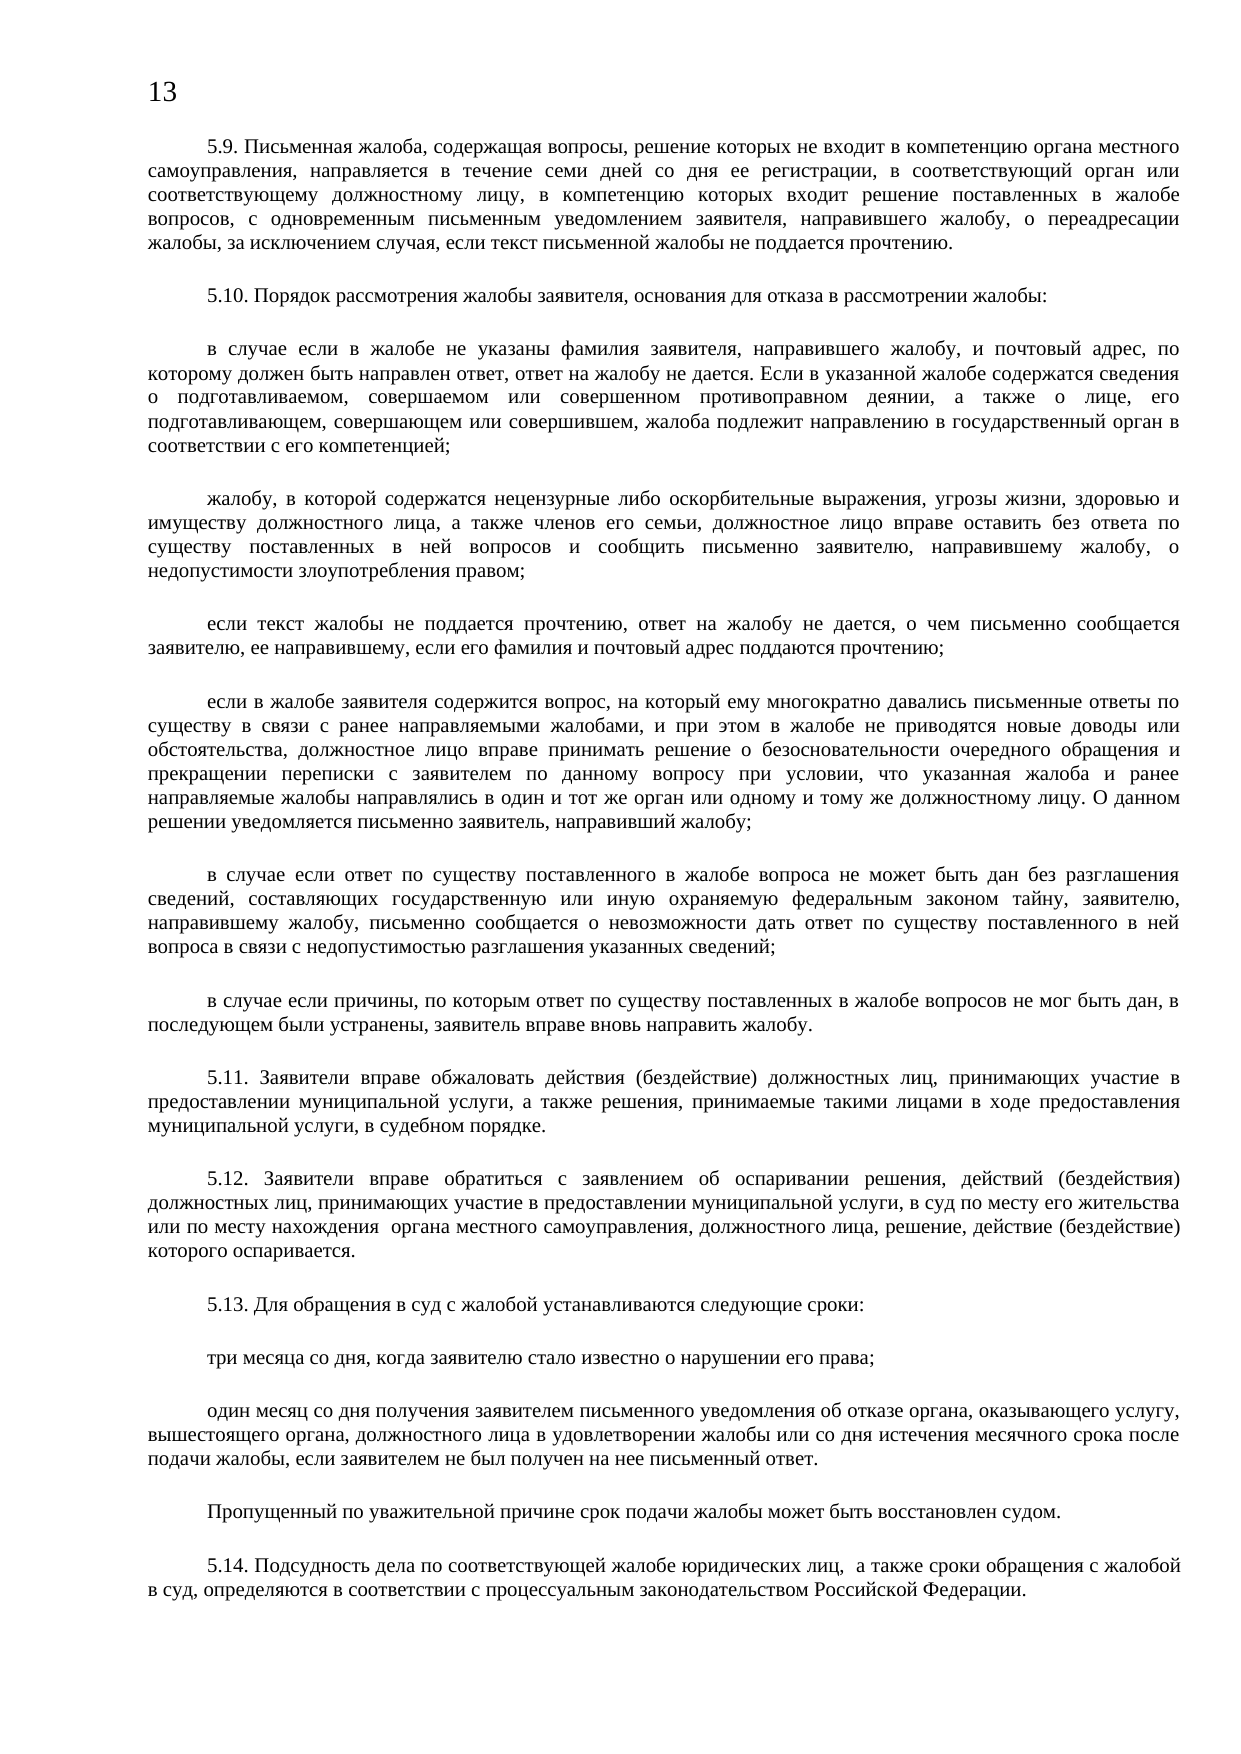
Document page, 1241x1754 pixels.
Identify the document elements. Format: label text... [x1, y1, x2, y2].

text 5.14. Подсудность дела по соответствующей жалобе юридических лиц, а также сроки обращения с жалобой в суд, определяются в соответствии с процессуальным законодательством Российской Федерации. [148, 1553, 1181, 1601]
text в случае если в жалобе не указаны фамилия заявителя, направившего жалобу, и почтовый адрес, по которому должен быть направлен ответ, ответ на жалобу не дается. Если в указанной жалобе содержатся сведения о подготавливаемом, совершаемом или совершенном противоправном деянии, а также о лице, его подготавливающем, совершающем или совершившем, жалоба подлежит направлению в государственный орган в соответствии с его компетенцией; [148, 336, 1181, 457]
text 5.12. Заявители вправе обратиться с заявлением об оспаривании решения, действий (бездействия) должностных лиц, принимающих участие в предоставлении муниципальной услуги, в суд по месту его жительства или по месту нахождения органа местного самоуправления, должностного лица, решение, действие (бездействие) которого оспаривается. [148, 1166, 1181, 1262]
text если текст жалобы не поддается прочтению, ответ на жалобу не дается, о чем письменно сообщается заявителю, ее направившему, если его фамилия и почтовый адрес поддаются прочтению; [148, 611, 1181, 659]
text 5.13. Для обращения в суд с жалобой устанавливаются следующие сроки: [148, 1292, 1181, 1316]
text три месяца со дня, когда заявителю стало известно о нарушении его права; [148, 1345, 1181, 1369]
text в случае если ответ по существу поставленного в жалобе вопроса не может быть дан без разглашения сведений, составляющих государственную или иную охраняемую федеральным законом тайну, заявителю, направившему жалобу, письменно сообщается о невозможности дать ответ по существу поставленного в ней вопроса в связи с недопустимостью разглашения указанных сведений; [148, 862, 1181, 958]
text 5.9. Письменная жалоба, содержащая вопросы, решение которых не входит в компетенцию органа местного самоуправления, направляется в течение семи дней со дня ее регистрации, в соответствующий орган или соответствующему должностному лицу, в компетенцию которых входит решение поставленных в жалобе вопросов, с одновременным письменным уведомлением заявителя, направившего жалобу, о переадресации жалобы, за исключением случая, если текст письменной жалобы не поддается прочтению. [148, 134, 1181, 254]
text если в жалобе заявителя содержится вопрос, на который ему многократно давались письменные ответы по существу в связи с ранее направляемыми жалобами, и при этом в жалобе не приводятся новые доводы или обстоятельства, должностное лицо вправе принимать решение о безосновательности очередного обращения и прекращении переписки с заявителем по данному вопросу при условии, что указанная жалоба и ранее направляемые жалобы направлялись в один и тот же орган или одному и тому же должностному лицу. О данном решении уведомляется письменно заявитель, направивший жалобу; [148, 688, 1181, 833]
text Пропущенный по уважительной причине срок подачи жалобы может быть восстановлен судом. [148, 1499, 1181, 1523]
text в случае если причины, по которым ответ по существу поставленных в жалобе вопросов не мог быть дан, в последующем были устранены, заявитель вправе вновь направить жалобу. [148, 987, 1181, 1036]
text 5.10. Порядок рассмотрения жалобы заявителя, основания для отказа в рассмотрении жалобы: [148, 283, 1181, 307]
text один месяц со дня получения заявителем письменного уведомления об отказе органа, оказывающего услугу, вышестоящего органа, должностного лица в удовлетворении жалобы или со дня истечения месячного срока после подачи жалобы, если заявителем не был получен на нее письменный ответ. [148, 1398, 1181, 1470]
text жалобу, в которой содержатся нецензурные либо оскорбительные выражения, угрозы жизни, здоровью и имуществу должностного лица, а также членов его семьи, должностное лицо вправе оставить без ответа по существу поставленных в ней вопросов и сообщить письменно заявителю, направившему жалобу, о недопустимости злоупотребления правом; [148, 486, 1181, 582]
text 5.11. Заявители вправе обжаловать действия (бездействие) должностных лиц, принимающих участие в предоставлении муниципальной услуги, а также решения, принимаемые такими лицами в ходе предоставления муниципальной услуги, в судебном порядке. [148, 1065, 1181, 1137]
